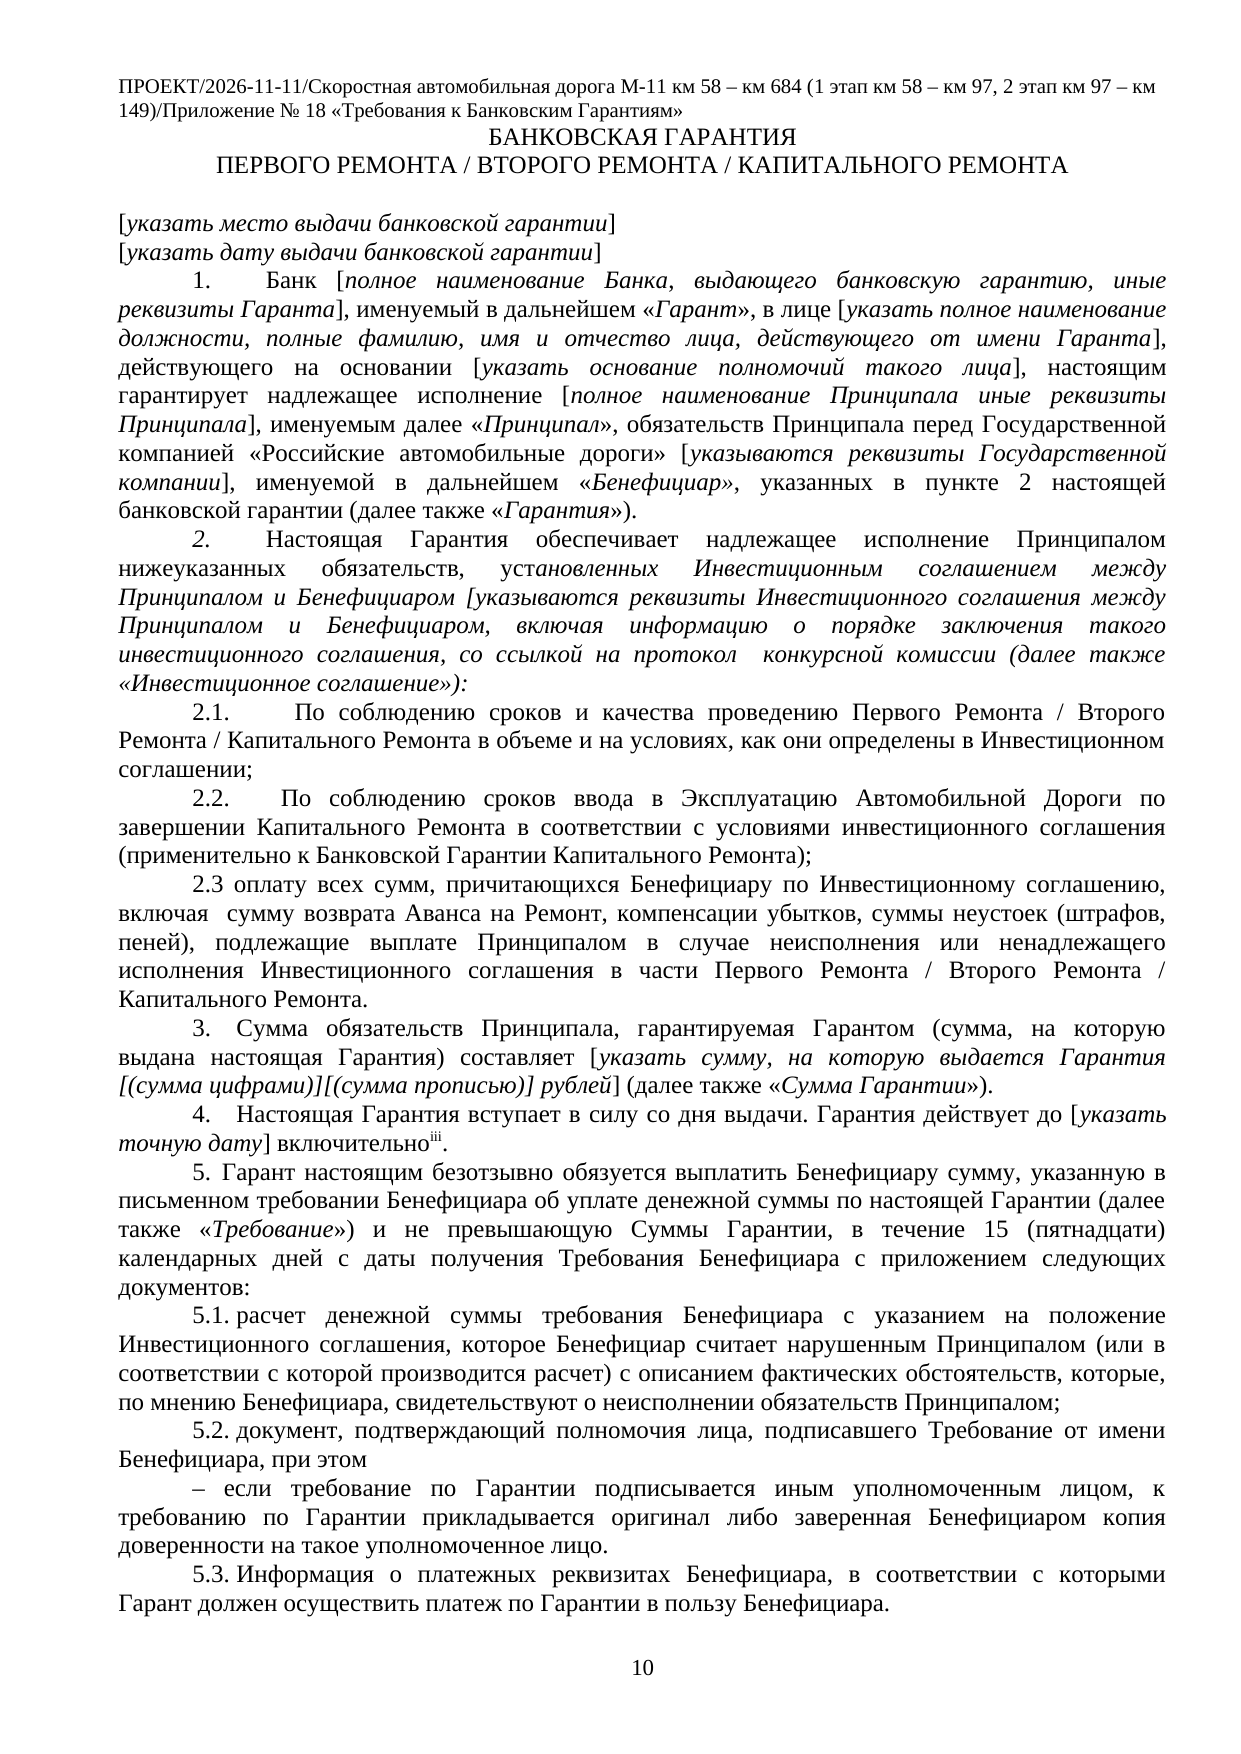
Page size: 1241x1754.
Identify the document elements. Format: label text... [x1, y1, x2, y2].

list Настоящая Гарантия обеспечивает надлежащее исполнение Принципалом нижеуказанных обязательств, установленных Инвестиционным соглашением между Принципалом и Бенефициаром [указываются реквизиты Инвестиционного соглашения между Принципалом и Бенефициаром, включая информацию о порядке заключения такого инвестиционного соглашения, со ссылкой на протокол конкурсной комиссии (далее также «Инвестиционное соглашение»): [118, 524, 1167, 697]
list По соблюдению сроков ввода в Эксплуатацию Автомобильной Дороги по завершении Капитального Ремонта в соответствии с условиями инвестиционного соглашения (применительно к Банковской Гарантии Капитального Ремонта); [118, 783, 1167, 869]
list По соблюдению сроков и качества проведению Первого Ремонта / Второго Ремонта / Капитального Ремонта в объеме и на условиях, как они определены в Инвестиционном соглашении; [118, 697, 1167, 783]
list документ, подтверждающий полномочия лица, подписавшего Требование от имени Бенефициара, при этом [118, 1416, 1167, 1473]
text БАНКОВСКАЯ ГАРАНТИЯ [118, 122, 1167, 151]
list Настоящая Гарантия вступает в силу со дня выдачи. Гарантия действует до [указать точную дату] включительно. [118, 1099, 1167, 1157]
text [указать место выдачи банковской гарантии] [118, 208, 1167, 237]
list Информация о платежных реквизитах Бенефициара, в соответствии с которыми Гарант должен осуществить платеж по Гарантии в пользу Бенефициара. [118, 1559, 1167, 1617]
list Банк [полное наименование Банка, выдающего банковскую гарантию, иные реквизиты Гаранта], именуемый в дальнейшем «Гарант», в лице [указать полное наименование должности, полные фамилию, имя и отчество лица, действующего от имени Гаранта], действующего на основании [указать основание полномочий такого лица], настоящим гарантирует надлежащее исполнение [полное наименование Принципала иные реквизиты Принципала], именуемым далее «Принципал», обязательств Принципала перед Государственной компанией «Российские автомобильные дороги» [указываются реквизиты Государственной компании], именуемой в дальнейшем «Бенефициар», указанных в пункте 2 настоящей банковской гарантии (далее также «Гарантия»). [118, 266, 1167, 524]
list Гарант настоящим безотзывно обязуется выплатить Бенефициару сумму, указанную в письменном требовании Бенефициара об уплате денежной суммы по настоящей Гарантии (далее также «Требование») и не превышающую Суммы Гарантии, в течение 15 (пятнадцати) календарных дней с даты получения Требования Бенефициара с приложением следующих документов: [118, 1157, 1167, 1301]
list Сумма обязательств Принципала, гарантируемая Гарантом (сумма, на которую выдана настоящая Гарантия) составляет [указать сумму, на которую выдается Гарантия [(сумма цифрами)][(сумма прописью)] рублей] (далее также «Сумма Гарантии»). [118, 1013, 1167, 1099]
text – если требование по Гарантии подписывается иным уполномоченным лицом, к требованию по Гарантии прикладывается оригинал либо заверенная Бенефициаром копия доверенности на такое уполномоченное лицо. [118, 1473, 1167, 1559]
list расчет денежной суммы требования Бенефициара с указанием на положение Инвестиционного соглашения, которое Бенефициар считает нарушенным Принципалом (или в соответствии с которой производится расчет) с описанием фактических обстоятельств, которые, по мнению Бенефициара, свидетельствуют о неисполнении обязательств Принципалом; [118, 1301, 1167, 1416]
text [указать дату выдачи банковской гарантии] [118, 237, 1167, 266]
text ПЕРВОГО РЕМОНТА / ВТОРОГО РЕМОНТА / КАПИТАЛЬНОГО РЕМОНТА [118, 151, 1167, 179]
text 2.3 оплату всех сумм, причитающихся Бенефициару по Инвестиционному соглашению, включая сумму возврата Аванса на Ремонт, компенсации убытков, суммы неустоек (штрафов, пеней), подлежащие выплате Принципалом в случае неисполнения или ненадлежащего исполнения Инвестиционного соглашения в части Первого Ремонта / Второго Ремонта / Капитального Ремонта. [118, 869, 1167, 1013]
